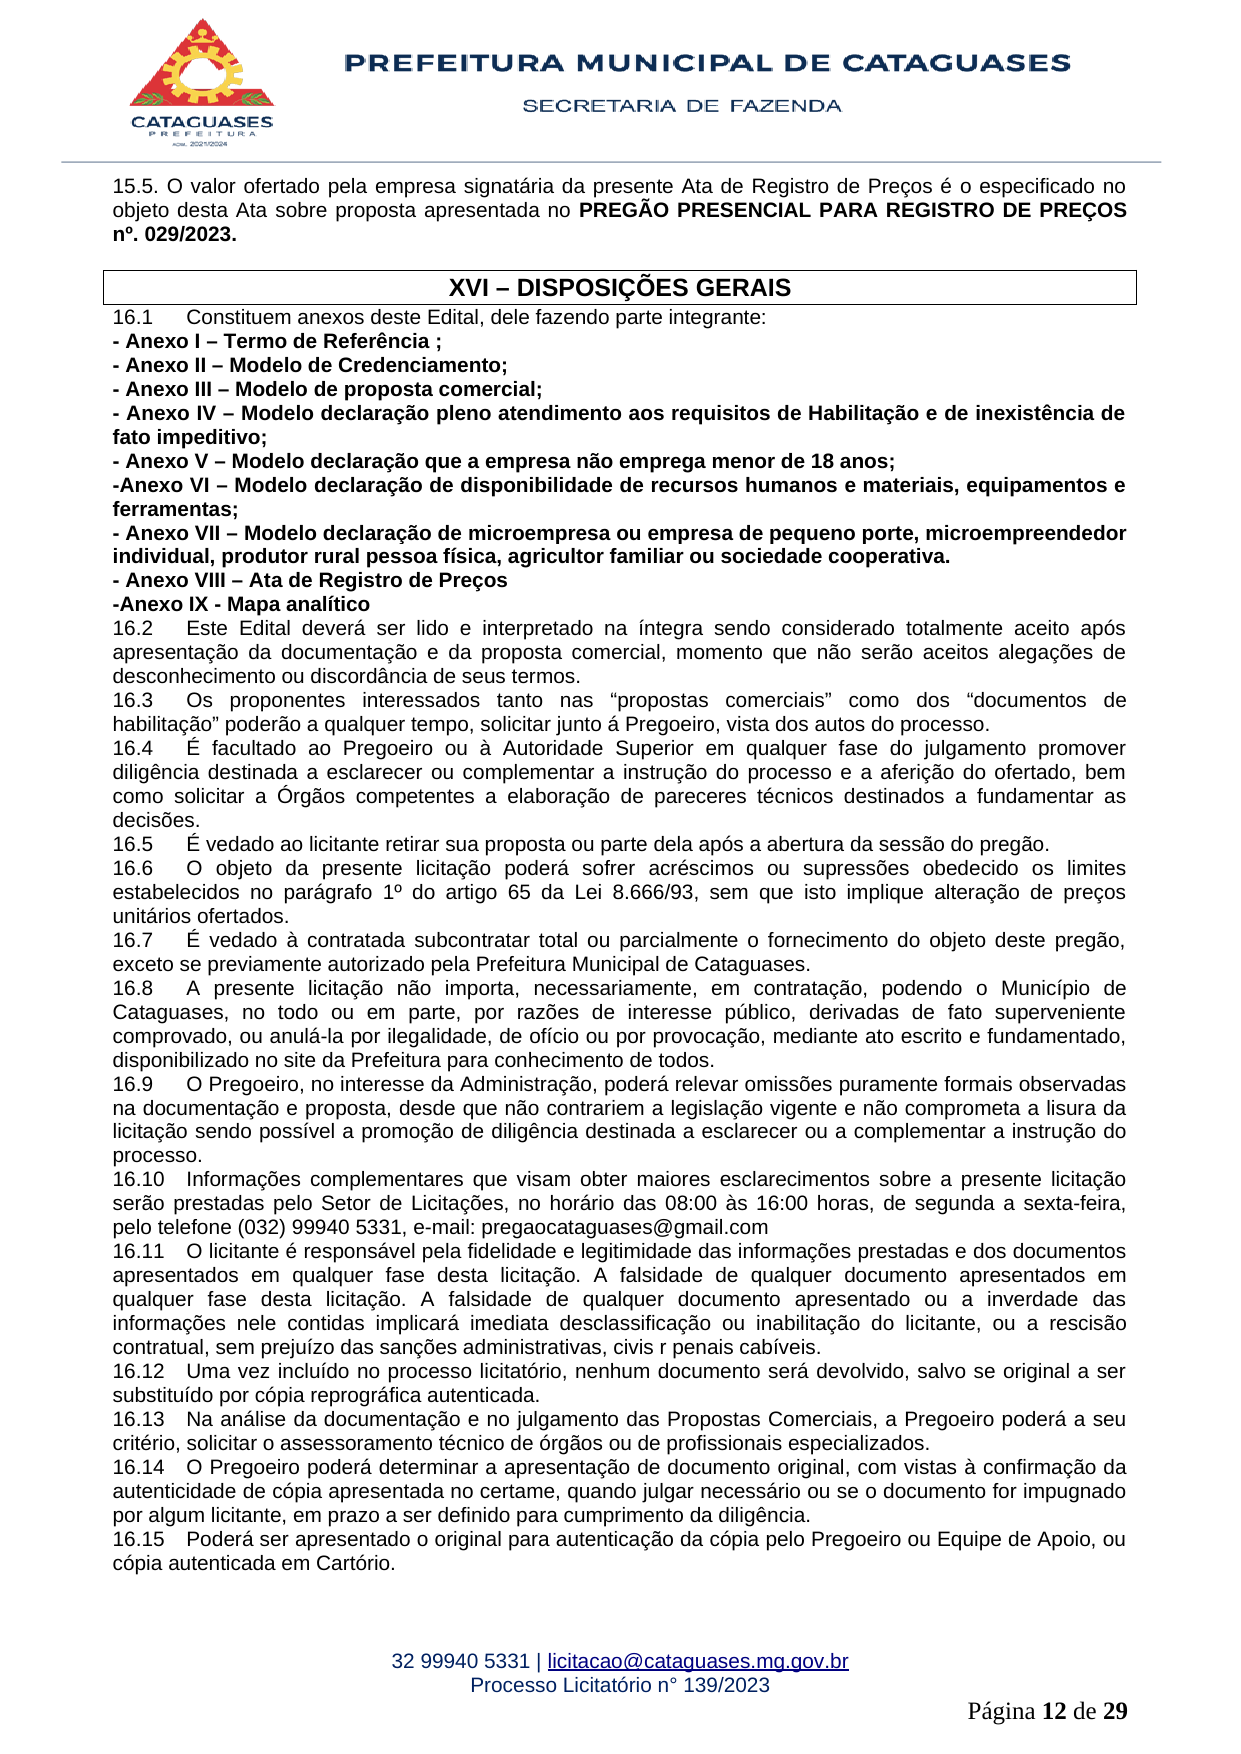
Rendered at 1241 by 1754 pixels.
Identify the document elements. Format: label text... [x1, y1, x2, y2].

list É vedado ao licitante retirar sua proposta ou parte dela após a abertura da sessão do pregão. [112, 832, 1128, 856]
list Uma vez incluído no processo licitatório, nenhum documento será devolvido, salvo se original a ser substituído por cópia reprográfica autenticada. [112, 1359, 1128, 1407]
text - Anexo III – Modelo de proposta comercial; [112, 377, 1128, 401]
text -Anexo VI – Modelo declaração de disponibilidade de recursos humanos e materiais, equipamentos e ferramentas; [112, 472, 1128, 520]
text - Anexo VIII – Ata de Registro de Preços [112, 568, 1128, 592]
list O Pregoeiro poderá determinar a apresentação de documento original, com vistas à confirmação da autenticidade de cópia apresentada no certame, quando julgar necessário ou se o documento for impugnado por algum licitante, em prazo a ser definido para cumprimento da diligência. [112, 1455, 1128, 1527]
list O objeto da presente licitação poderá sofrer acréscimos ou supressões obedecido os limites estabelecidos no parágrafo 1º do artigo 65 da Lei 8.666/93, sem que isto implique alteração de preços unitários ofertados. [112, 856, 1128, 928]
text -Anexo IX - Mapa analítico [112, 592, 1128, 616]
list É facultado ao Pregoeiro ou à Autoridade Superior em qualquer fase do julgamento promover diligência destinada a esclarecer ou complementar a instrução do processo e a aferição do ofertado, bem como solicitar a Órgãos competentes a elaboração de pareceres técnicos destinados a fundamentar as decisões. [112, 736, 1128, 832]
list O licitante é responsável pela fidelidade e legitimidade das informações prestadas e dos documentos apresentados em qualquer fase desta licitação. A falsidade de qualquer documento apresentados em qualquer fase desta licitação. A falsidade de qualquer documento apresentado ou a inverdade das informações nele contidas implicará imediata desclassificação ou inabilitação do licitante, ou a rescisão contratual, sem prejuízo das sanções administrativas, civis r penais cabíveis. [112, 1239, 1128, 1359]
list O Pregoeiro, no interesse da Administração, poderá relevar omissões puramente formais observadas na documentação e proposta, desde que não contrariem a legislação vigente e não comprometa a lisura da licitação sendo possível a promoção de diligência destinada a esclarecer ou a complementar a instrução do processo. [112, 1071, 1128, 1167]
list Os proponentes interessados tanto nas “propostas comerciais” como dos “documentos de habilitação” poderão a qualquer tempo, solicitar junto á Pregoeiro, vista dos autos do processo. [112, 688, 1128, 736]
list A presente licitação não importa, necessariamente, em contratação, podendo o Município de Cataguases, no todo ou em parte, por razões de interesse público, derivadas de fato superveniente comprovado, ou anulá-la por ilegalidade, de ofício ou por provocação, mediante ato escrito e fundamentado, disponibilizado no site da Prefeitura para conhecimento de todos. [112, 976, 1128, 1071]
text 15.5. O valor ofertado pela empresa signatária da presente Ata de Registro de Preços é o especificado no objeto desta Ata sobre proposta apresentada no PREGÃO PRESENCIAL PARA REGISTRO DE PREÇOS nº. 029/2023. [112, 163, 1128, 246]
picture [61, 15, 1161, 163]
text - Anexo I – Termo de Referência ; [112, 329, 1128, 353]
list Este Edital deverá ser lido e interpretado na íntegra sendo considerado totalmente aceito após apresentação da documentação e da proposta comercial, momento que não serão aceitos alegações de desconhecimento ou discordância de seus termos. [112, 616, 1128, 688]
list Na análise da documentação e no julgamento das Propostas Comerciais, a Pregoeiro poderá a seu critério, solicitar o assessoramento técnico de órgãos ou de profissionais especializados. [112, 1407, 1128, 1455]
text - Anexo II – Modelo de Credenciamento; [112, 353, 1128, 377]
text - Anexo VII – Modelo declaração de microempresa ou empresa de pequeno porte, microempreendedor individual, produtor rural pessoa física, agricultor familiar ou sociedade cooperativa. [112, 520, 468, 568]
list Poderá ser apresentado o original para autenticação da cópia pelo Pregoeiro ou Equipe de Apoio, ou cópia autenticada em Cartório. [112, 1527, 1128, 1574]
list É vedado à contratada subcontratar total ou parcialmente o fornecimento do objeto deste pregão, exceto se previamente autorizado pela Prefeitura Municipal de Cataguases. [112, 928, 1128, 976]
text - Anexo IV – Modelo declaração pleno atendimento aos requisitos de Habilitação e de inexistência de fato impeditivo; [112, 401, 1128, 448]
list XVI – DISPOSIÇÕES GERAIS [104, 271, 1136, 304]
text - Anexo V – Modelo declaração que a empresa não emprega menor de 18 anos; [112, 448, 1128, 472]
list Constituem anexos deste Edital, dele fazendo parte integrante: [112, 305, 1128, 329]
list Informações complementares que visam obter maiores esclarecimentos sobre a presente licitação serão prestadas pelo Setor de Licitações, no horário das 08:00 às 16:00 horas, de segunda a sexta-feira, pelo telefone (032) 99940 5331, e-mail: pregaocataguases@gmail.com [112, 1167, 1128, 1239]
